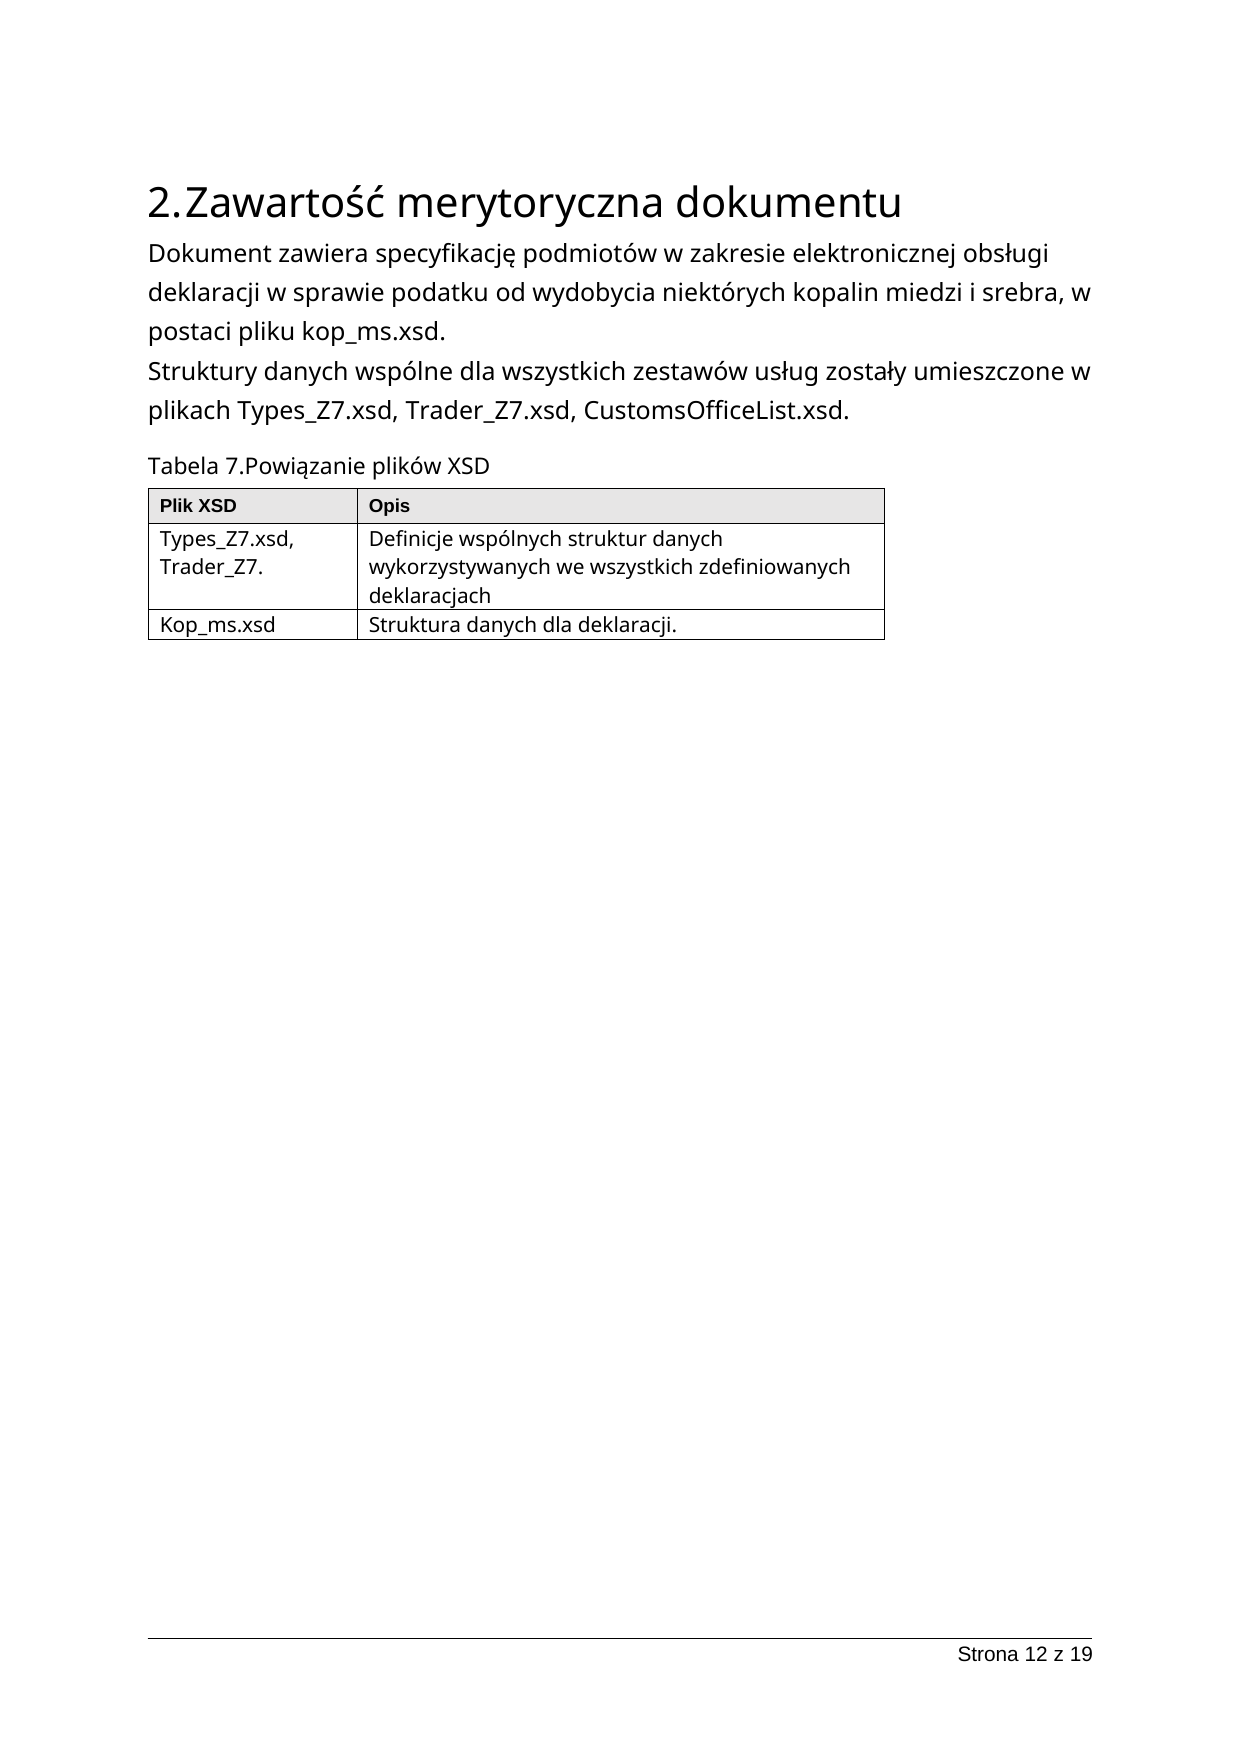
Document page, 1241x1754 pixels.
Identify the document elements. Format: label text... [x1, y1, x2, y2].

table_header Plik XSD [149, 489, 357, 523]
text Tabela 7.Powiązanie plików XSD [148, 450, 1092, 482]
text Struktury danych wspólne dla wszystkich zestawów usług zostały umieszczone w plikach Types_Z7.xsd, Trader_Z7.xsd, CustomsOfficeList.xsd. [148, 353, 1092, 426]
table_cell Types_Z7.xsd, Trader_Z7. [149, 524, 357, 609]
table_header Opis [358, 489, 884, 523]
text Dokument zawiera specyfikację podmiotów w zakresie elektronicznej obsługi deklaracji w sprawie podatku od wydobycia niektórych kopalin miedzi i srebra, w postaci pliku kop_ms.xsd. [148, 236, 1092, 348]
table_cell Kop_ms.xsd [149, 610, 357, 639]
table_cell Struktura danych dla deklaracji. [358, 610, 884, 639]
table_cell Definicje wspólnych struktur danych wykorzystywanych we wszystkich zdefiniowanych deklaracjach [358, 524, 884, 609]
subtitle Zawartość merytoryczna dokumentu [148, 173, 1092, 229]
